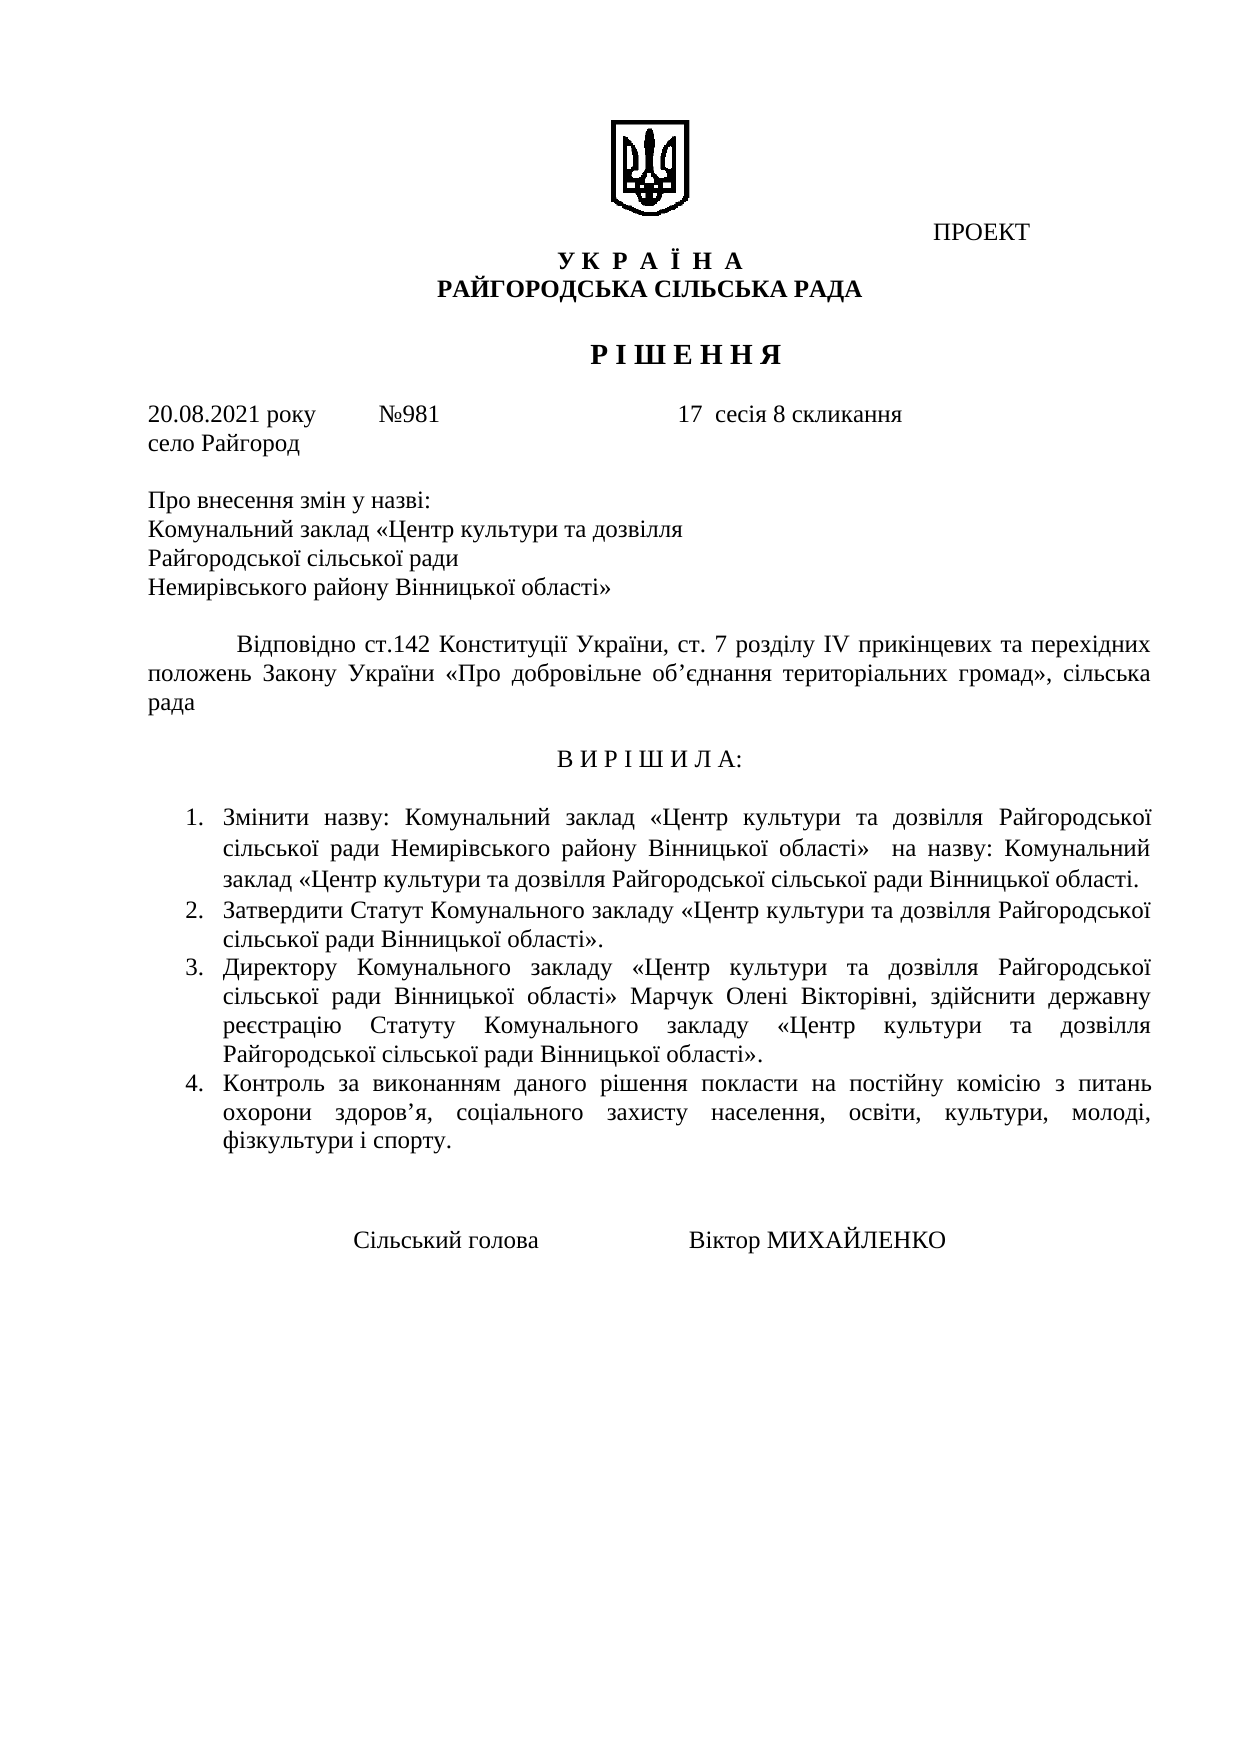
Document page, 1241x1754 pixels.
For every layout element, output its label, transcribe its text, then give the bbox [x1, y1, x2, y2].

list Затвердити Статут Комунального закладу «Центр культури та дозвілля Райгородської сільської ради Вінницької області». [185, 895, 1152, 952]
text Р І Ш Е Н Н Я [516, 337, 1152, 370]
text Про внесення змін у назві: [148, 485, 1152, 514]
picture [609, 117, 690, 217]
text Відповідно ст.142 Конституції України, ст. 7 розділу ІV прикінцевих та перехідних положень Закону України «Про добровільне об’єднання територіальних громад», сільська рада [148, 629, 1152, 715]
list Контроль за виконанням даного рішення покласти на постійну комісію з питань охорони здоров’я, соціального захисту населення, освіти, культури, молоді, фізкультури і спорту. [185, 1068, 1152, 1154]
text Сільський голова Віктор МИХАЙЛЕНКО [148, 1225, 1152, 1253]
text У К Р А Ї Н А [148, 246, 1152, 274]
list Директору Комунального закладу «Центр культури та дозвілля Райгородської сільської ради Вінницької області» Марчук Олені Вікторівні, здійснити державну реєстрацію Статуту Комунального закладу «Центр культури та дозвілля Райгородської сільської ради Вінницької області». [185, 952, 1152, 1068]
list Змінити назву: Комунальний заклад «Центр культури та дозвілля Райгородської сільської ради Немирівського району Вінницької області» на назву: Комунальний заклад «Центр культури та дозвілля Райгородської сільської ради Вінницької області. [185, 802, 1152, 892]
text ПРОЕКТ [148, 117, 1152, 246]
text Немирівського району Вінницької області» [148, 572, 1152, 600]
text В И Р І Ш И Л А: [148, 744, 1152, 773]
text 20.08.2021 року №981 17 cесія 8 скликання [148, 399, 1152, 428]
text Комунальний заклад «Центр культури та дозвілля [148, 514, 1152, 543]
text Райгородської сільської ради [148, 543, 1152, 572]
text РАЙГОРОДСЬКА СІЛЬСЬКА РАДА [148, 274, 1152, 303]
text село Райгород [148, 428, 1152, 457]
